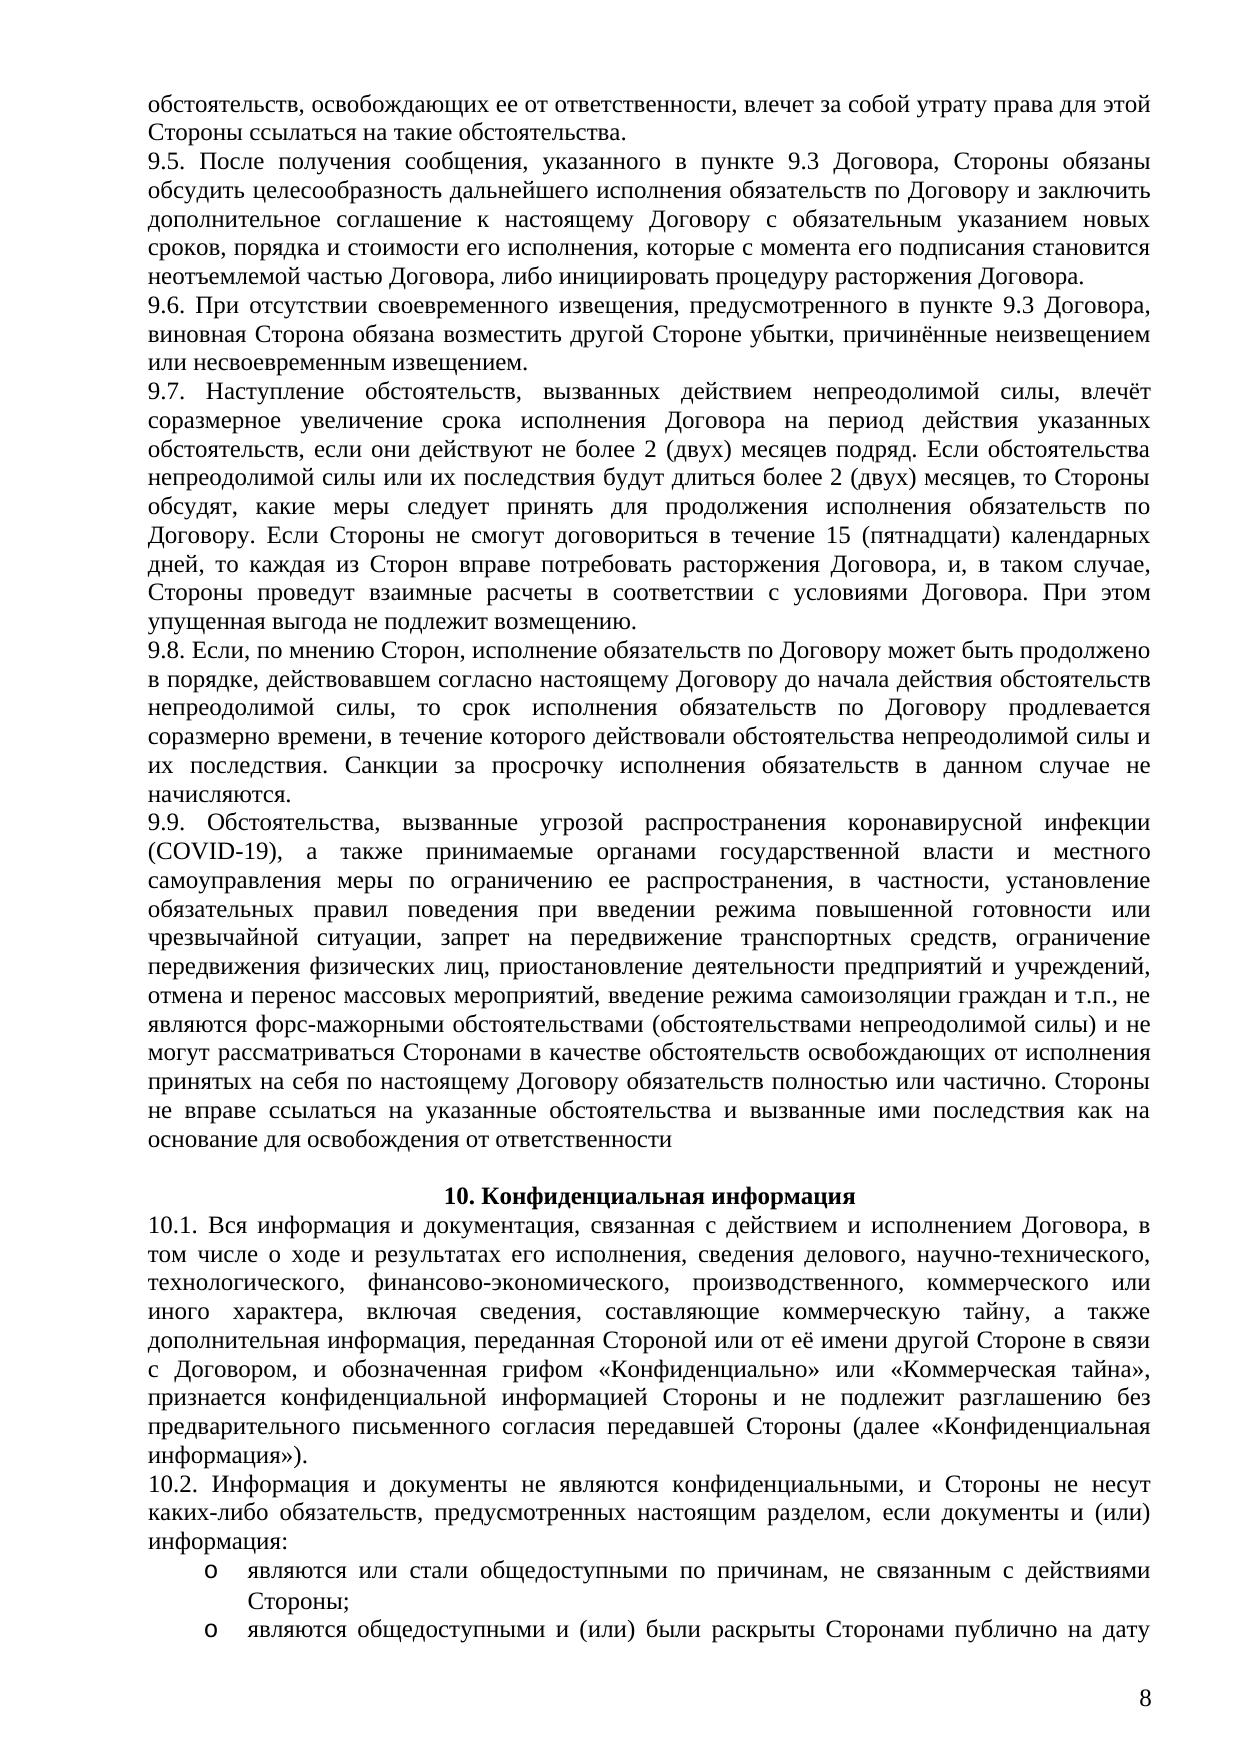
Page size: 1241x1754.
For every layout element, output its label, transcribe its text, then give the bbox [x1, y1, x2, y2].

text 10. Конфиденциальная информация [148, 1181, 1152, 1210]
text 9.5. После получения сообщения, указанного в пункте 9.3 Договора, Стороны обязаны обсудить целесообразность дальнейшего исполнения обязательств по Договору и заключить дополнительное соглашение к настоящему Договору с обязательным указанием новых сроков, порядка и стоимости его исполнения, которые с момента его подписания становится неотъемлемой частью Договора, либо инициировать процедуру расторжения Договора. [148, 146, 1152, 290]
text 9.9. Обстоятельства, вызванные угрозой распространения коронавирусной инфекции (COVID-19), а также принимаемые органами государственной власти и местного самоуправления меры по ограничению ее распространения, в частности, установление обязательных правил поведения при введении режима повышенной готовности или чрезвычайной ситуации, запрет на передвижение транспортных средств, ограничение передвижения физических лиц, приостановление деятельности предприятий и учреждений, отмена и перенос массовых мероприятий, введение режима самоизоляции граждан и т.п., не являются форс-мажорными обстоятельствами (обстоятельствами непреодолимой силы) и не могут рассматриваться Сторонами в качестве обстоятельств освобождающих от исполнения принятых на себя по настоящему Договору обязательств полностью или частично. Стороны не вправе ссылаться на указанные обстоятельства и вызванные ими последствия как на основание для освобождения от ответственности [148, 807, 1152, 1152]
text 9.8. Если, по мнению Сторон, исполнение обязательств по Договору может быть продолжено в порядке, действовавшем согласно настоящему Договору до начала действия обстоятельств непреодолимой силы, то срок исполнения обязательств по Договору продлевается соразмерно времени, в течение которого действовали обстоятельства непреодолимой силы и их последствия. Санкции за просрочку исполнения обязательств в данном случае не начисляются. [148, 635, 1152, 807]
text 10.2. Информация и документы не являются конфиденциальными, и Стороны не несут каких-либо обязательств, предусмотренных настоящим разделом, если документы и (или) информация: [148, 1469, 1152, 1555]
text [148, 89, 1152, 146]
text 9.7. Наступление обстоятельств, вызванных действием непреодолимой силы, влечёт соразмерное увеличение срока исполнения Договора на период действия указанных обстоятельств, если они действуют не более 2 (двух) месяцев подряд. Если обстоятельства непреодолимой силы или их последствия будут длиться более 2 (двух) месяцев, то Стороны обсудят, какие меры следует принять для продолжения исполнения обязательств по Договору. Если Стороны не смогут договориться в течение 15 (пятнадцати) календарных дней, то каждая из Сторон вправе потребовать расторжения Договора, и, в таком случае, Стороны проведут взаимные расчеты в соответствии с условиями Договора. При этом упущенная выгода не подлежит возмещению. [148, 376, 1152, 635]
text 9.6. При отсутствии своевременного извещения, предусмотренного в пункте 9.3 Договора, виновная Сторона обязана возместить другой Стороне убытки, причинённые неизвещением или несвоевременным извещением. [148, 290, 1152, 376]
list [203, 1614, 1152, 1645]
list являются или стали общедоступными по причинам, не связанным с действиями Стороны; [203, 1555, 1152, 1614]
text 10.1. Вся информация и документация, связанная с действием и исполнением Договора, в том числе о ходе и результатах его исполнения, сведения делового, научно-технического, технологического, финансово-экономического, производственного, коммерческого или иного характера, включая сведения, составляющие коммерческую тайну, а также дополнительная информация, переданная Стороной или от её имени другой Стороне в связи с Договором, и обозначенная грифом «Конфиденциально» или «Коммерческая тайна», признается конфиденциальной информацией Стороны и не подлежит разглашению без предварительного письменного согласия передавшей Стороны (далее «Конфиденциальная информация»). [148, 1210, 1152, 1469]
